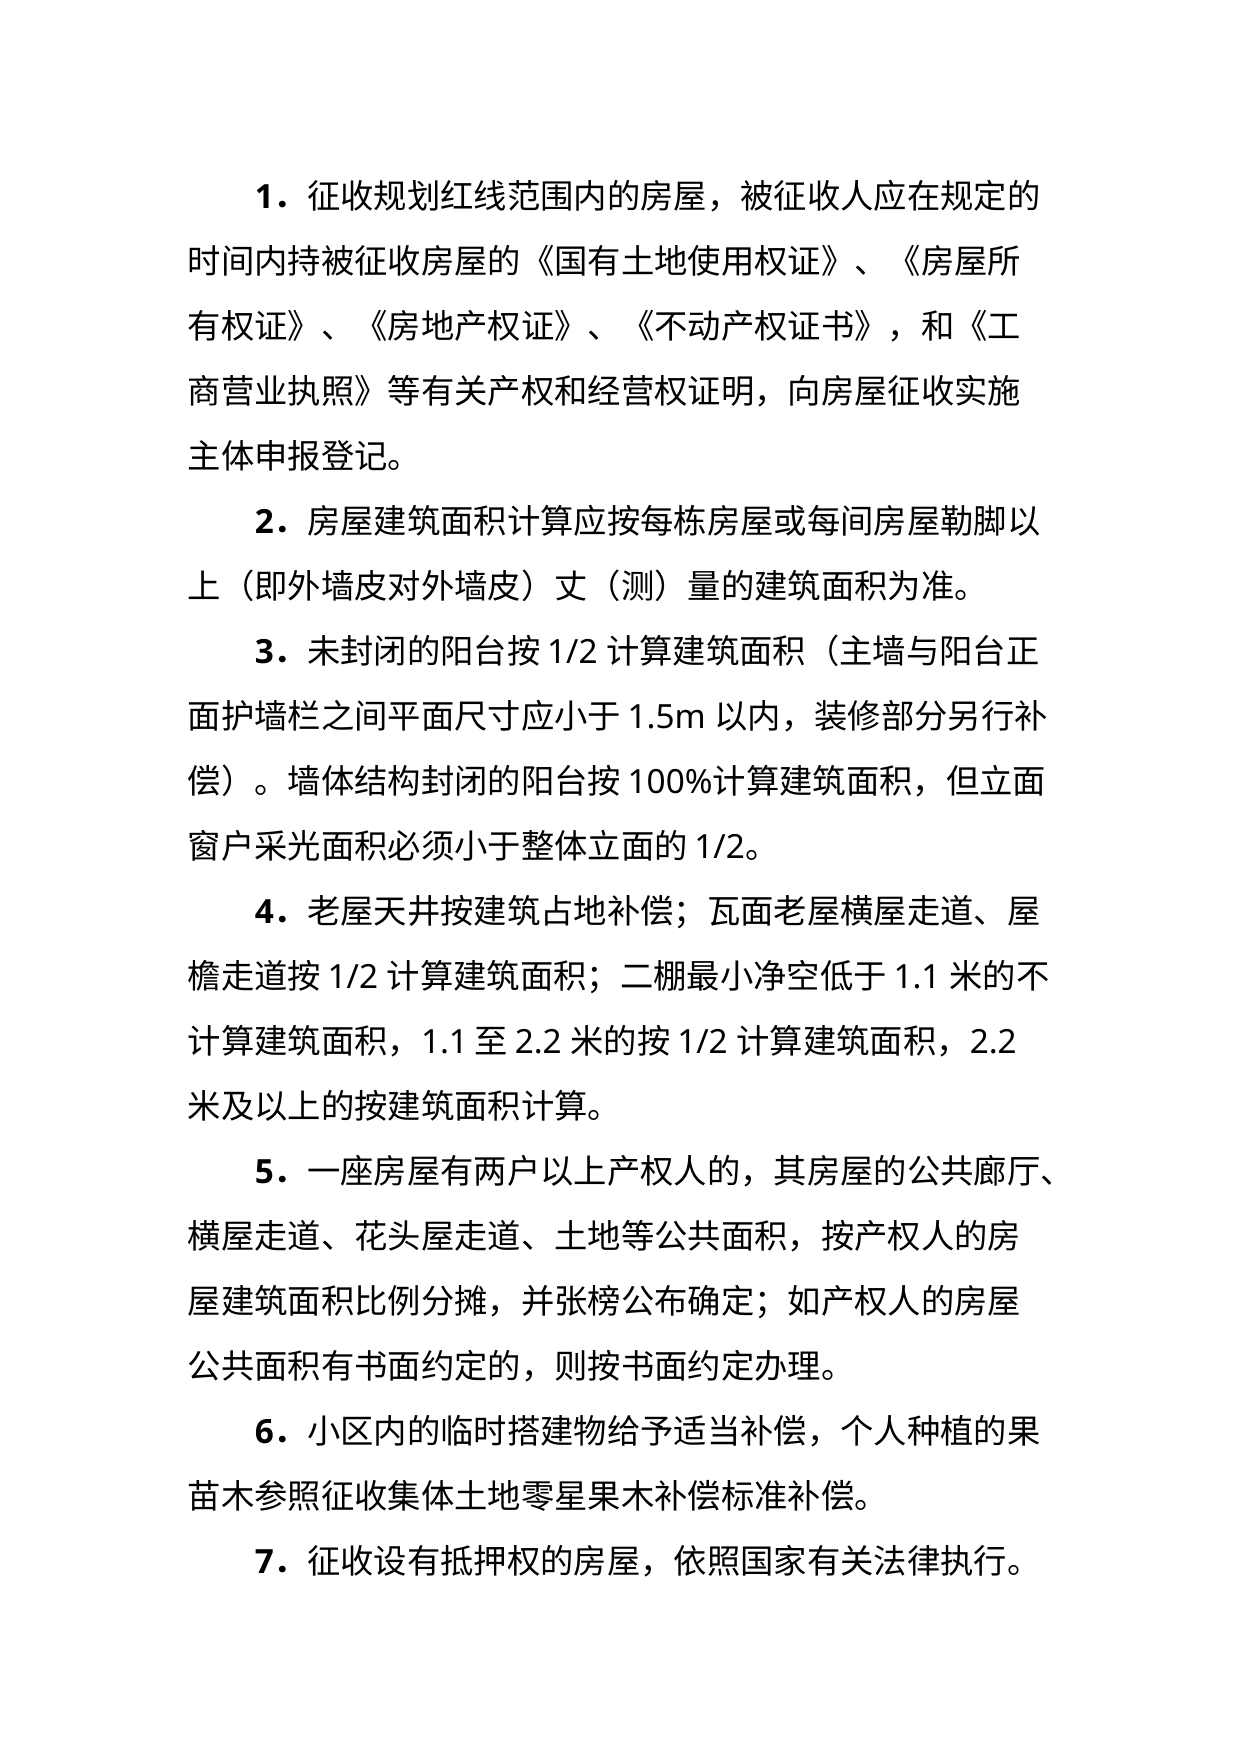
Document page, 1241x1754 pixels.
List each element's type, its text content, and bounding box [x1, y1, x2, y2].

text 6．小区内的临时搭建物给予适当补偿，个人种植的果苗木参照征收集体土地零星果木补偿标准补偿。 [187, 1397, 1053, 1527]
text 5．一座房屋有两户以上产权人的，其房屋的公共廊厅、横屋走道、花头屋走道、土地等公共面积，按产权人的房屋建筑面积比例分摊，并张榜公布确定；如产权人的房屋公共面积有书面约定的，则按书面约定办理。 [187, 1137, 1053, 1397]
text 4．老屋天井按建筑占地补偿；瓦面老屋横屋走道、屋檐走道按1/2 计算建筑面积；二棚最小净空低于1.1 米的不计算建筑面积，1.1至2.2 米的按1/2 计算建筑面积，2.2 米及以上的按建筑面积计算。 [187, 877, 1053, 1137]
text 1．征收规划红线范围内的房屋，被征收人应在规定的时间内持被征收房屋的《国有土地使用权证》、《房屋所有权证》、《房地产权证》、《不动产权证书》，和《工商营业执照》等有关产权和经营权证明，向房屋征收实施主体申报登记。 [187, 162, 1053, 487]
text 7．征收设有抵押权的房屋，依照国家有关法律执行。 [187, 1527, 1053, 1592]
text 3．未封闭的阳台按1/2 计算建筑面积（主墙与阳台正面护墙栏之间平面尺寸应小于1.5m 以内，装修部分另行补偿）。墙体结构封闭的阳台按100%计算建筑面积，但立面窗户采光面积必须小于整体立面的1/2。 [187, 617, 1053, 877]
text 2．房屋建筑面积计算应按每栋房屋或每间房屋勒脚以上（即外墙皮对外墙皮）丈（测）量的建筑面积为准。 [187, 487, 1053, 617]
